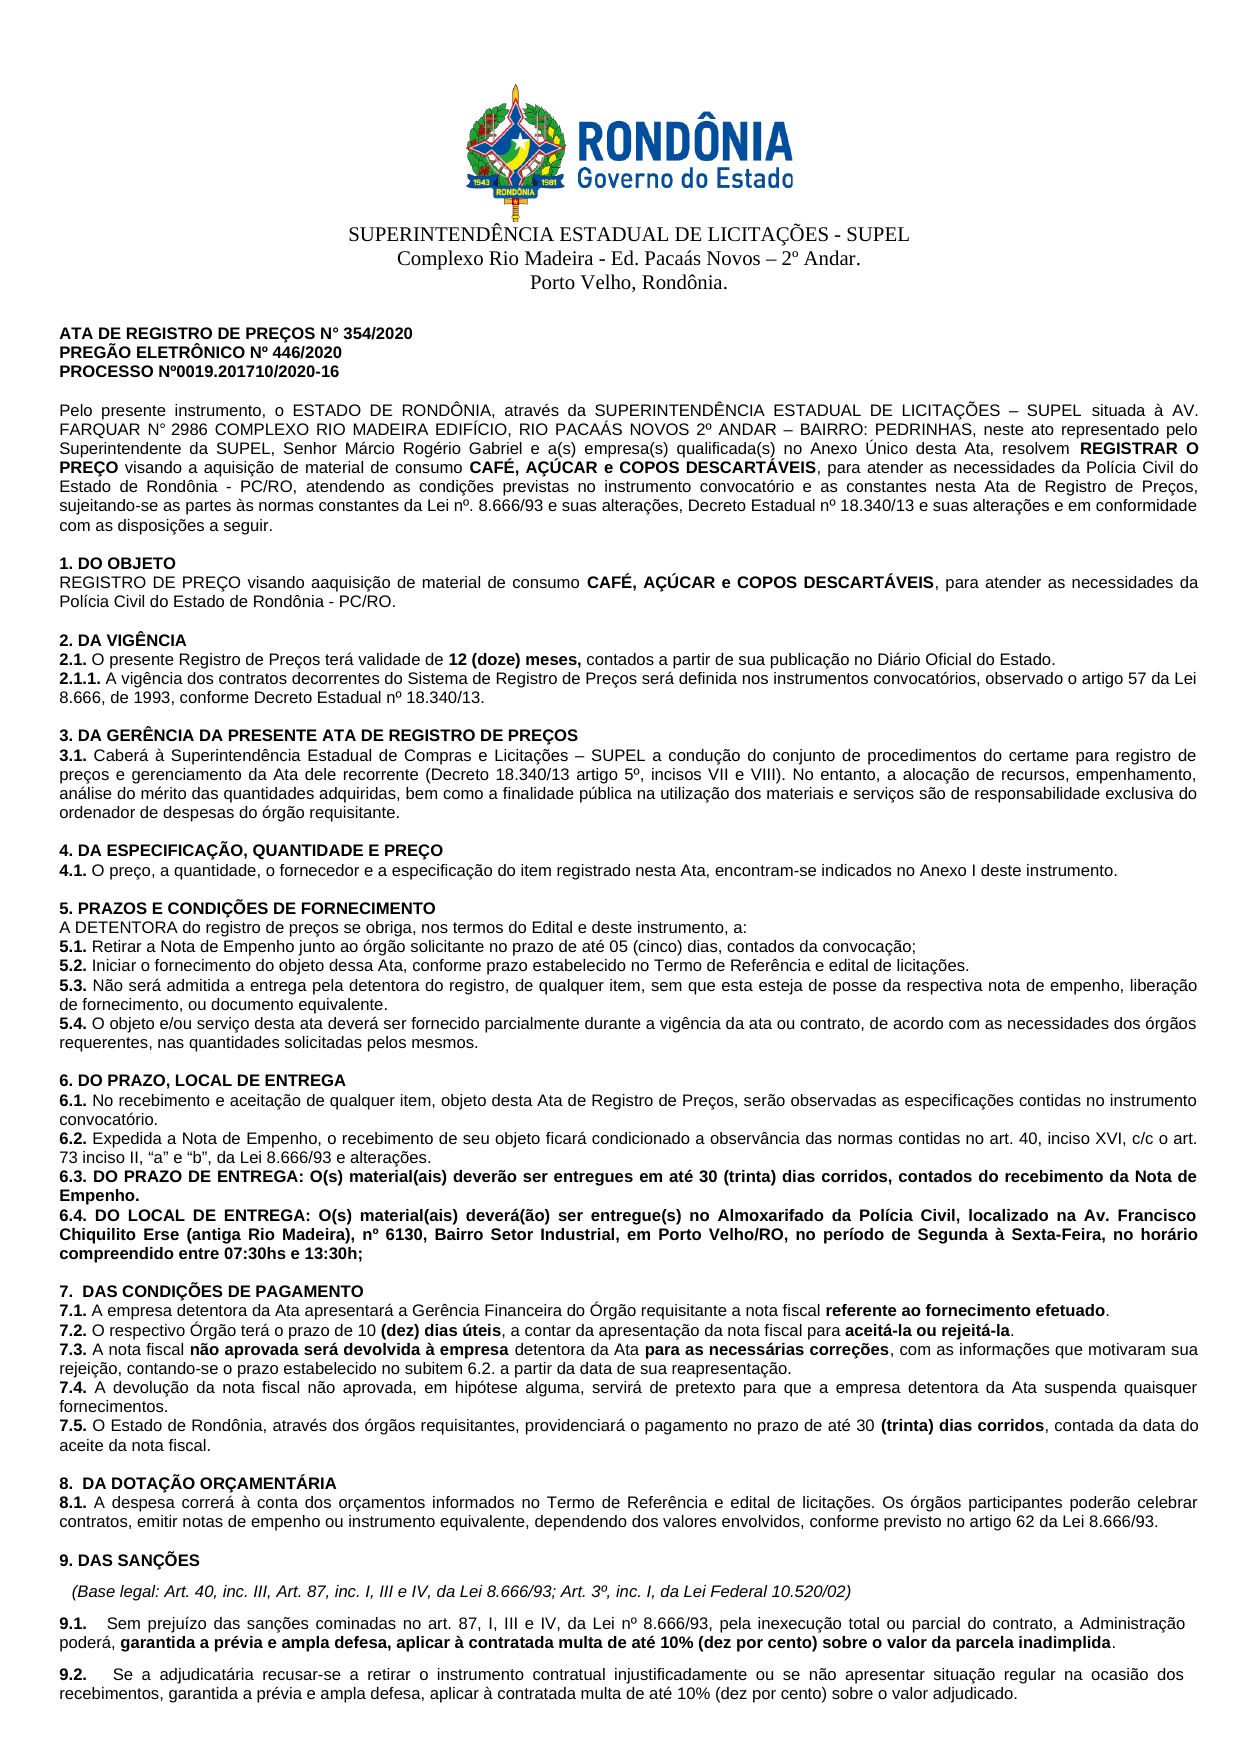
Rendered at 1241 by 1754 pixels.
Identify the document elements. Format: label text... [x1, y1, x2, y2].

text 9.2. Se a adjudicatária recusar-se a retirar o instrumento contratual injustificadamente ou se não apresentar situação regular na ocasião dos recebimentos, garantida a prévia e ampla defesa, aplicar à contratada multa de até 10% (dez por cento) sobre o valor adjudicado. [59, 1664, 1186, 1703]
text ATA DE REGISTRO DE PREÇOS N° 354/2020 [59, 324, 1199, 343]
text 1. DO OBJETO [59, 554, 1199, 573]
text (Base legal: Art. 40, inc. III, Art. 87, inc. I, III e IV, da Lei 8.666/93; Art. 3º, inc. I, da Lei Federal 10.520/02) [72, 1582, 1186, 1601]
text 7.3. A nota fiscal não aprovada será devolvida à empresa detentora da Ata para as necessárias correções, com as informações que motivaram sua rejeição, contando-se o prazo estabelecido no subitem 6.2. a partir da data de sua reapresentação. [59, 1339, 1199, 1378]
text 6.2. Expedida a Nota de Empenho, o recebimento de seu objeto ficará condicionado a observância das normas contidas no art. 40, inciso XVI, c/c o art. 73 inciso II, “a” e “b”, da Lei 8.666/93 e alterações. [59, 1129, 1199, 1167]
text 6.3. DO PRAZO DE ENTREGA: O(s) material(ais) deverão ser entregues em até 30 (trinta) dias corridos, contados do recebimento da Nota de Empenho. [59, 1167, 1199, 1205]
text 6.4. DO LOCAL DE ENTREGA: O(s) material(ais) deverá(ão) ser entregue(s) no Almoxarifado da Polícia Civil, localizado na Av. Francisco Chiquilito Erse (antiga Rio Madeira), nº 6130, Bairro Setor Industrial, em Porto Velho/RO, no período de Segunda à Sexta-Feira, no horário compreendido entre 07:30hs e 13:30h; [59, 1205, 1199, 1263]
text 2. DA VIGÊNCIA [59, 630, 1199, 649]
text 6. DO PRAZO, LOCAL DE ENTREGA [59, 1071, 1199, 1090]
text Porto Velho, Rondônia. [59, 270, 1199, 294]
text 9. DAS SANÇÕES [59, 1550, 1199, 1569]
text 2.1. O presente Registro de Preços terá validade de 12 (doze) meses, contados a partir de sua publicação no Diário Oficial do Estado. [59, 649, 1199, 669]
text 4. DA ESPECIFICAÇÃO, QUANTIDADE E PREÇO [59, 841, 1199, 860]
text 3. DA GERÊNCIA DA PRESENTE ATA DE REGISTRO DE PREÇOS [59, 726, 1199, 745]
text 7.2. O respectivo Órgão terá o prazo de 10 (dez) dias úteis, a contar da apresentação da nota fiscal para aceitá-la ou rejeitá-la. [59, 1320, 1199, 1339]
text Pelo presente instrumento, o ESTADO DE RONDÔNIA, através da SUPERINTENDÊNCIA ESTADUAL DE LICITAÇÕES – SUPEL situada à AV. FARQUAR N° 2986 COMPLEXO RIO MADEIRA EDIFÍCIO, RIO PACAÁS NOVOS 2º ANDAR – BAIRRO: PEDRINHAS, neste ato representado pelo Superintendente da SUPEL, Senhor Márcio Rogério Gabriel e a(s) empresa(s) qualificada(s) no Anexo Único desta Ata, resolvem REGISTRAR O PREÇO visando a aquisição de material de consumo CAFÉ, AÇÚCAR e COPOS DESCARTÁVEIS, para atender as necessidades da Polícia Civil do Estado de Rondônia - PC/RO, atendendo as condições previstas no instrumento convocatório e as constantes nesta Ata de Registro de Preços, sujeitando-se as partes às normas constantes da Lei nº. 8.666/93 e suas alterações, Decreto Estadual nº 18.340/13 e suas alterações e em conformidade com as disposições a seguir. [59, 400, 1199, 534]
text A DETENTORA do registro de preços se obriga, nos termos do Edital e deste instrumento, a: [59, 918, 1199, 937]
text 6.1. No recebimento e aceitação de qualquer item, objeto desta Ata de Registro de Preços, serão observadas as especificações contidas no instrumento convocatório. [59, 1090, 1199, 1129]
text REGISTRO DE PREÇO visando aaquisição de material de consumo CAFÉ, AÇÚCAR e COPOS DESCARTÁVEIS, para atender as necessidades da Polícia Civil do Estado de Rondônia - PC/RO. [59, 573, 1199, 611]
text Complexo Rio Madeira - Ed. Pacaás Novos – 2º Andar. [59, 246, 1199, 270]
text 7.5. O Estado de Rondônia, através dos órgãos requisitantes, providenciará o pagamento no prazo de até 30 (trinta) dias corridos, contada da data do aceite da nota fiscal. [59, 1416, 1199, 1454]
text 5.2. Iniciar o fornecimento do objeto dessa Ata, conforme prazo estabelecido no Termo de Referência e edital de licitações. [59, 956, 1199, 975]
text 7.1. A empresa detentora da Ata apresentará a Gerência Financeira do Órgão requisitante a nota fiscal referente ao fornecimento efetuado. [59, 1301, 1199, 1320]
text 7.4. A devolução da nota fiscal não aprovada, em hipótese alguma, servirá de pretexto para que a empresa detentora da Ata suspenda quaisquer fornecimentos. [59, 1378, 1199, 1416]
text PROCESSO Nº0019.201710/2020-16 [59, 362, 1199, 381]
text 5.4. O objeto e/ou serviço desta ata deverá ser fornecido parcialmente durante a vigência da ata ou contrato, de acordo com as necessidades dos órgãos requerentes, nas quantidades solicitadas pelos mesmos. [59, 1014, 1199, 1052]
text 5.1. Retirar a Nota de Empenho junto ao órgão solicitante no prazo de até 05 (cinco) dias, contados da convocação; [59, 937, 1199, 956]
text 2.1.1. A vigência dos contratos decorrentes do Sistema de Registro de Preços será definida nos instrumentos convocatórios, observado o artigo 57 da Lei 8.666, de 1993, conforme Decreto Estadual nº 18.340/13. [59, 669, 1199, 707]
text 5. PRAZOS E CONDIÇÕES DE FORNECIMENTO [59, 899, 1199, 918]
text 3.1. Caberá à Superintendência Estadual de Compras e Licitações – SUPEL a condução do conjunto de procedimentos do certame para registro de preços e gerenciamento da Ata dele recorrente (Decreto 18.340/13 artigo 5º, incisos VII e VIII). No entanto, a alocação de recursos, empenhamento, análise do mérito das quantidades adquiridas, bem como a finalidade pública na utilização dos materiais e serviços são de responsabilidade exclusiva do ordenador de despesas do órgão requisitante. [59, 745, 1199, 822]
text 8. DA DOTAÇÃO ORÇAMENTÁRIA [59, 1474, 1199, 1493]
picture [465, 83, 793, 222]
text 5.3. Não será admitida a entrega pela detentora do registro, de qualquer item, sem que esta esteja de posse da respectiva nota de empenho, liberação de fornecimento, ou documento equivalente. [59, 975, 1199, 1014]
text SUPERINTENDÊNCIA ESTADUAL DE LICITAÇÕES - SUPEL [59, 222, 1199, 246]
text 9.1. Sem prejuízo das sanções cominadas no art. 87, I, III e IV, da Lei nº 8.666/93, pela inexecução total ou parcial do contrato, a Administração poderá, garantida a prévia e ampla defesa, aplicar à contratada multa de até 10% (dez por cento) sobre o valor da parcela inadimplida. [59, 1614, 1186, 1652]
text 7. DAS CONDIÇÕES DE PAGAMENTO [59, 1282, 1199, 1301]
text PREGÃO ELETRÔNICO Nº 446/2020 [59, 343, 1199, 362]
text 8.1. A despesa correrá à conta dos orçamentos informados no Termo de Referência e edital de licitações. Os órgãos participantes poderão celebrar contratos, emitir notas de empenho ou instrumento equivalente, dependendo dos valores envolvidos, conforme previsto no artigo 62 da Lei 8.666/93. [59, 1493, 1199, 1531]
text 4.1. O preço, a quantidade, o fornecedor e a especificação do item registrado nesta Ata, encontram-se indicados no Anexo I deste instrumento. [59, 860, 1199, 879]
